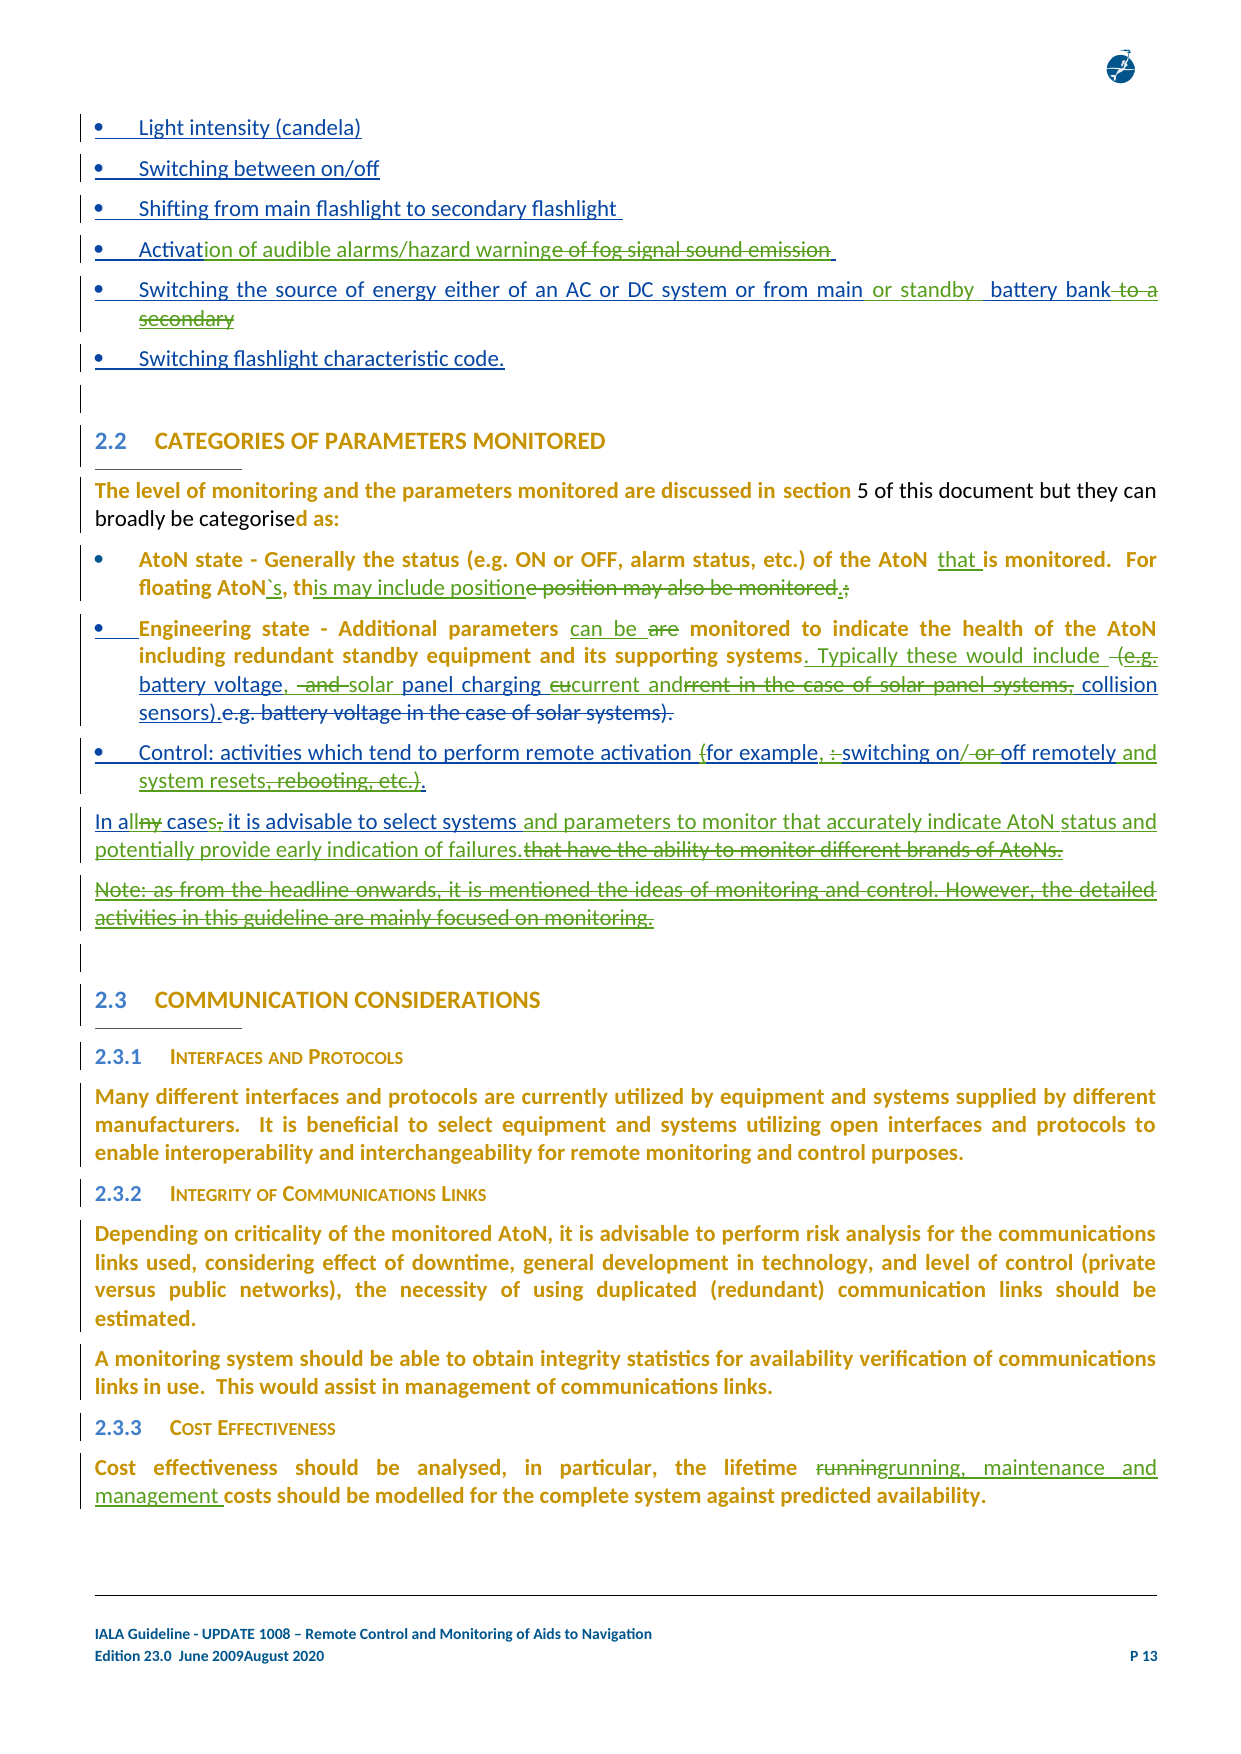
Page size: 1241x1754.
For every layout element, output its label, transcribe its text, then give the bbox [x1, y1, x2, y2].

subtitle Cost Effectiveness [94, 1413, 1157, 1441]
subtitle Communication Considerations [94, 984, 1157, 1015]
text Many different interfaces and protocols are currently utilized by equipment and systems supplied by different manufacturers. It is beneficial to select equipment and systems utilizing open interfaces and protocols to enable interoperability and interchangeability for remote monitoring and control purposes. [94, 1082, 1157, 1167]
text Depending on criticality of the monitored AtoN, it is advisable to perform risk analysis for the communications links used, considering effect of downtime, general development in technology, and level of control (private versus public networks), the necessity of using duplicated (redundant) communication links should be estimated. [94, 1219, 1157, 1332]
text A monitoring system should be able to obtain integrity statistics for availability verification of communications links in use. This would assist in management of communications links. [94, 1344, 1157, 1400]
text Engineering state - Additional parameters monitored to indicate the health of the AtoN including redundant standby equipment and its supporting systems [94, 614, 1157, 726]
subtitle Categories of Parameters Monitored [94, 425, 1157, 456]
subtitle Integrity of Communications Links [94, 1179, 1157, 1207]
subtitle Interfaces and Protocols [94, 1042, 1157, 1070]
text AtoN state - Generally the status (e.g. ON or OFF, alarm status, etc.) of the AtoN is monitored. For floating AtoN, th [94, 545, 1157, 601]
picture [1075, 0, 1194, 118]
text Cost effectiveness should be analysed, in particular, the lifetime costs should be modelled for the complete system against predicted availability. [94, 1453, 1157, 1509]
text The level of monitoring and the parameters monitored are discussed in section 5 of this document but they can broadly be categorised as: [94, 477, 1157, 533]
